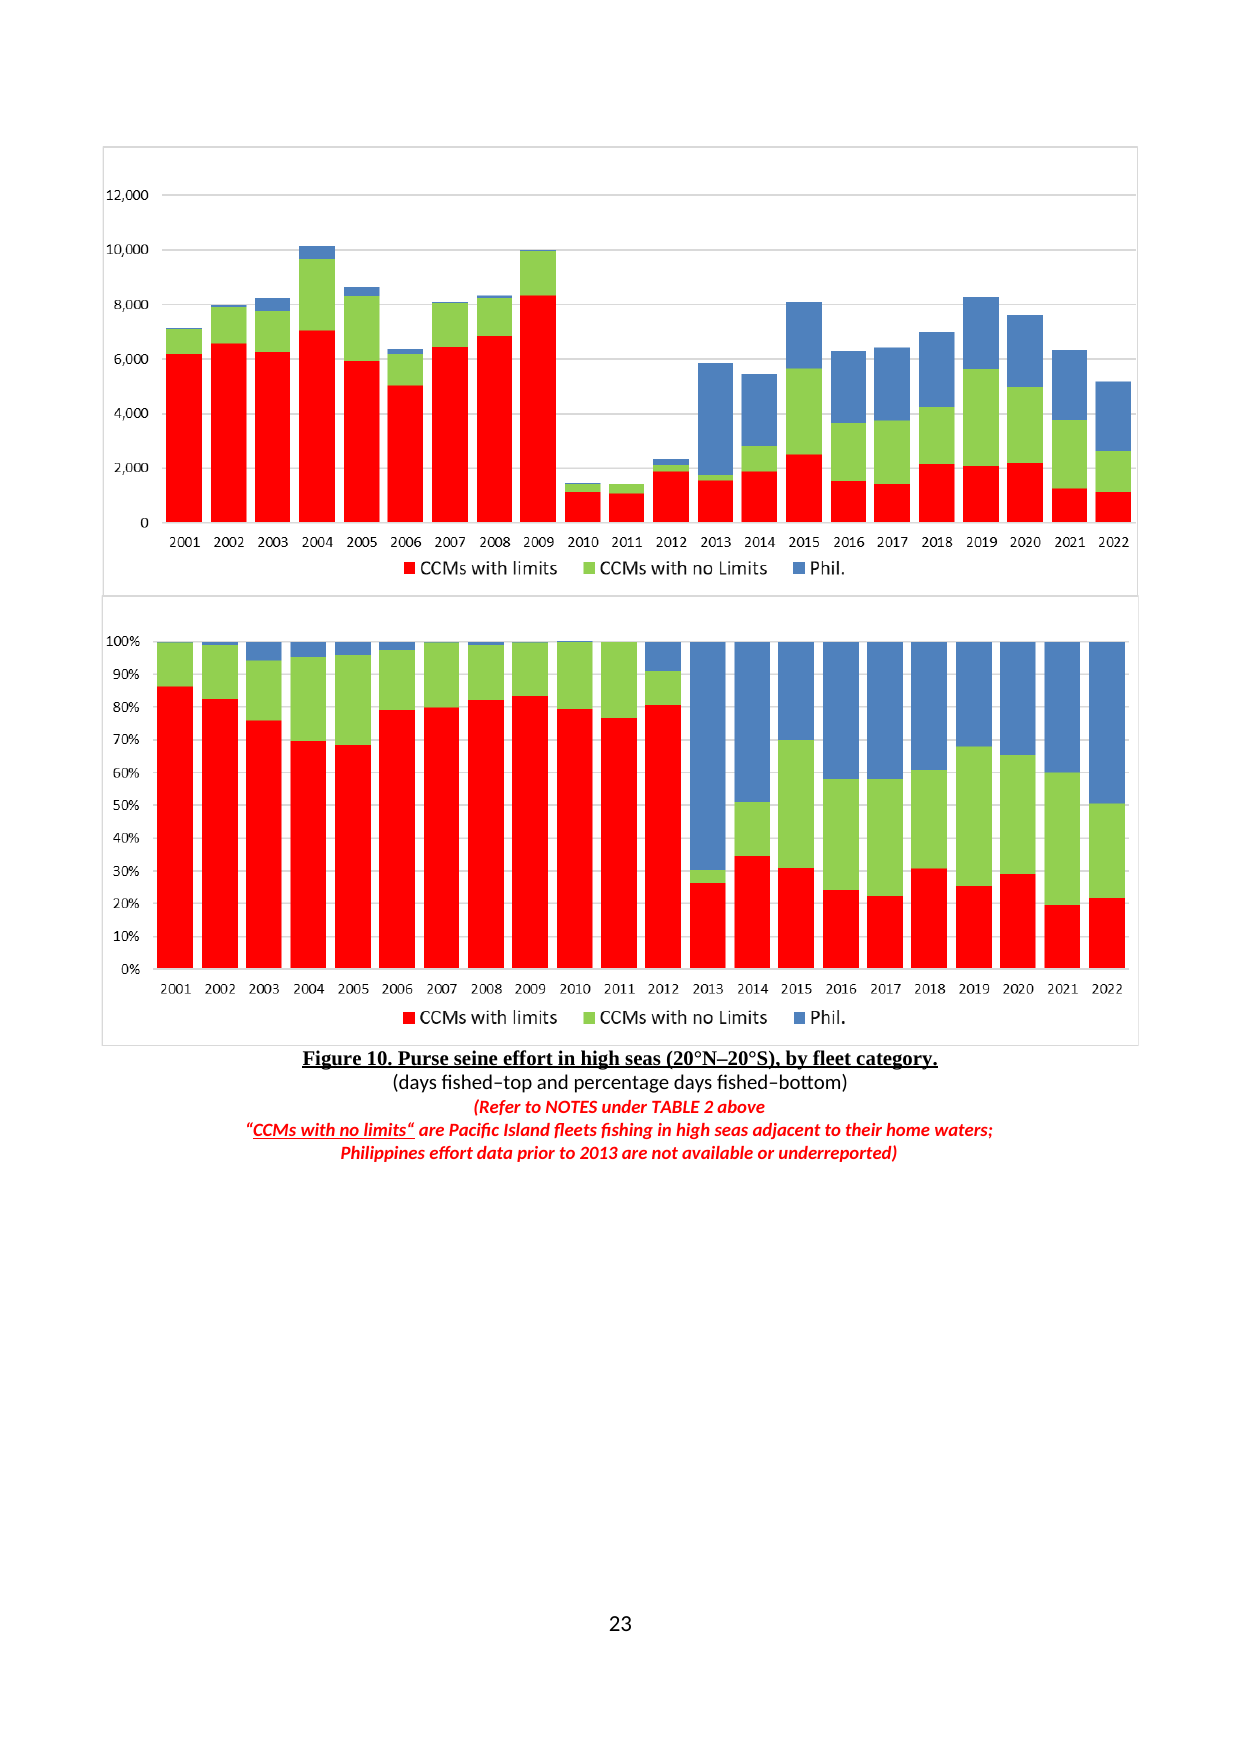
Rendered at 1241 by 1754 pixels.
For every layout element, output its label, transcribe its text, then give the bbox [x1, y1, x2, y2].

subtitle Figure 10. Purse seine effort in high seas (20°N–20°S), by fleet category. [100, 1046, 1140, 1069]
text (days fished–top and percentage days fished–bottom) [100, 1069, 1140, 1095]
text Philippines effort data prior to 2013 are not available or underreported) [100, 1141, 1140, 1164]
text “CCMs with no limits“ are Pacific Island fleets fishing in high seas adjacent to their home waters; [100, 1118, 1140, 1141]
picture [101, 146, 1139, 1046]
text (Refer to NOTES under TABLE 2 above [100, 1095, 1140, 1118]
